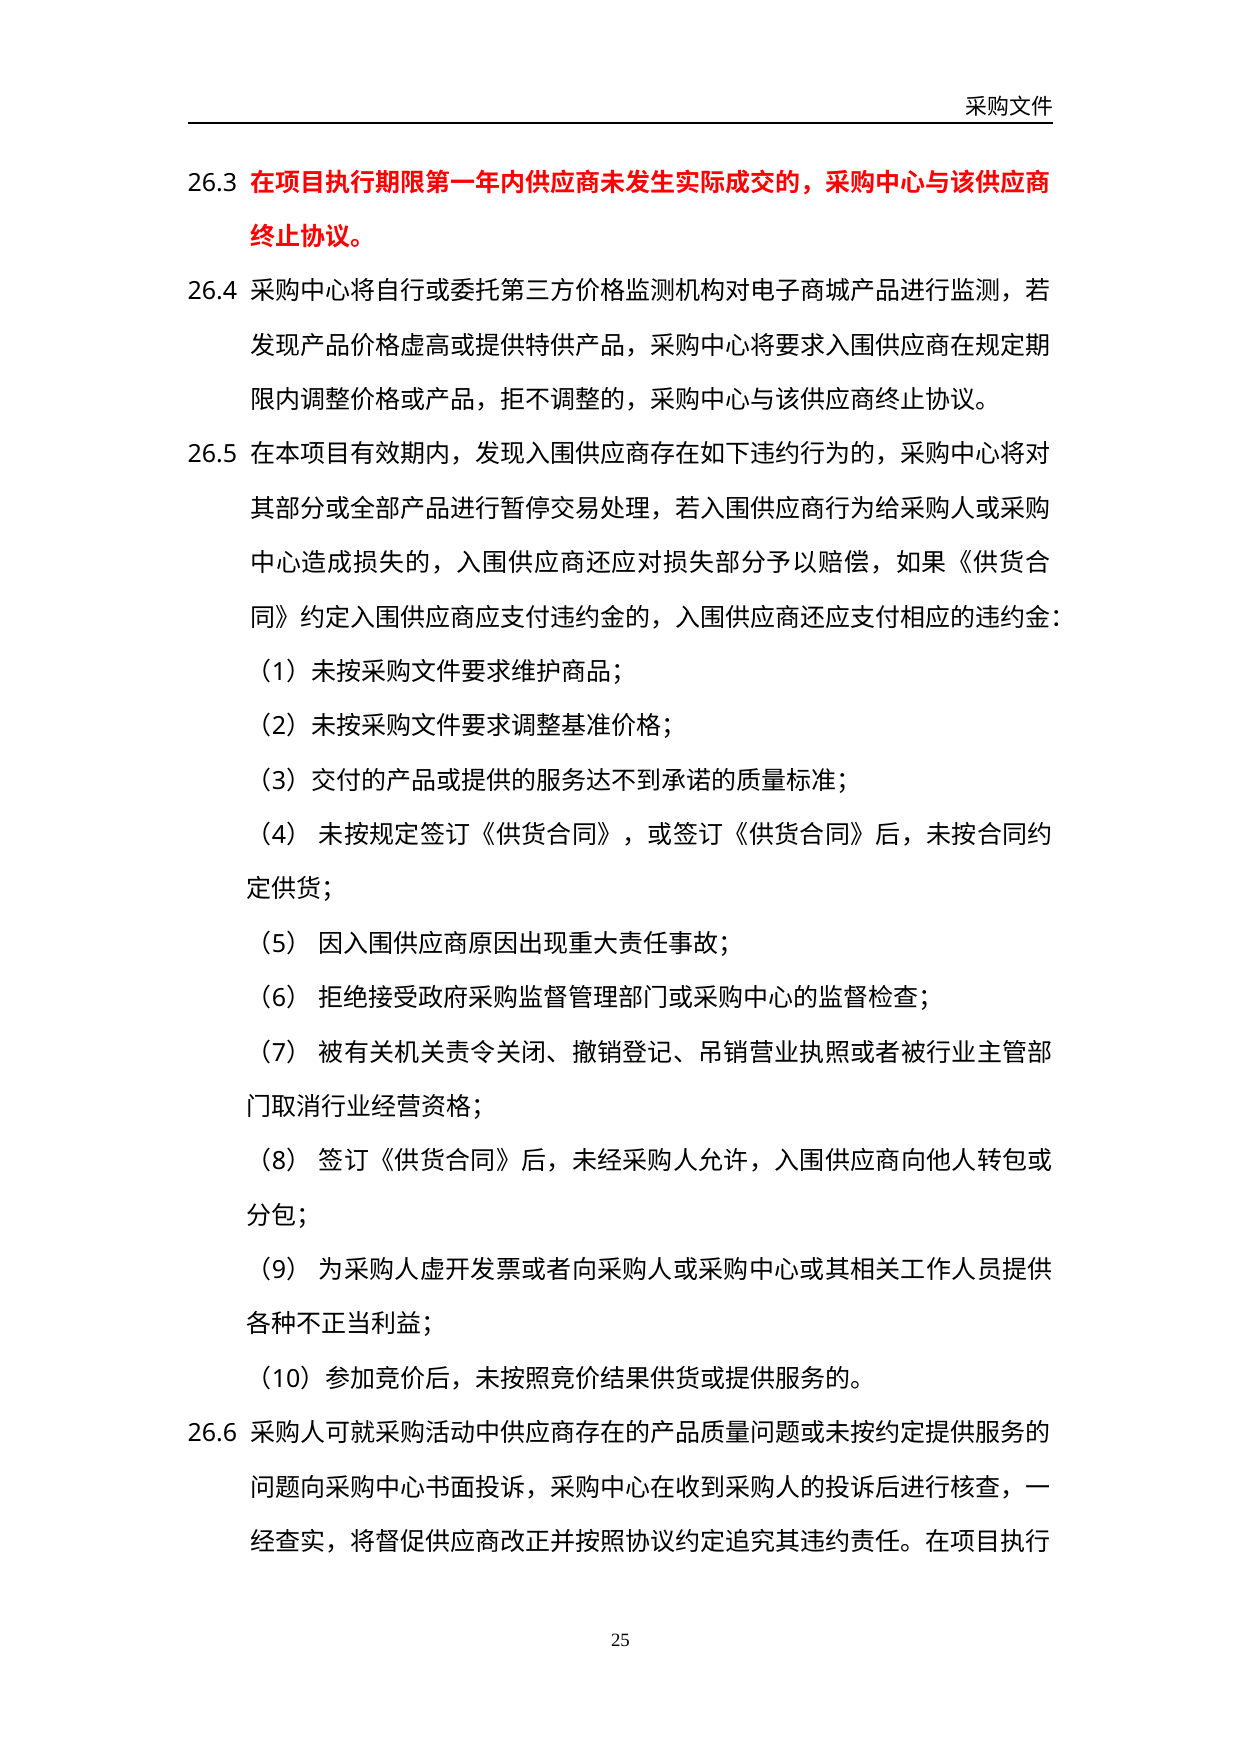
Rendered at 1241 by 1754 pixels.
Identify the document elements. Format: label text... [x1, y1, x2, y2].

text （7） 被有关机关责令关闭、撤销登记、吊销营业执照或者被行业主管部门取消行业经营资格； [247, 1032, 1053, 1123]
text （9） 为采购人虚开发票或者向采购人或采购中心或其相关工作人员提供各种不正当利益； [247, 1249, 1053, 1340]
list 采购中心将自行或委托第三方价格监测机构对电子商城产品进行监测，若发现产品价格虚高或提供特供产品，采购中心将要求入围供应商在规定期限内调整价格或产品，拒不调整的，采购中心与该供应商终止协议。 [187, 271, 1053, 416]
text （8） 签订《供货合同》后，未经采购人允许，入围供应商向他人转包或分包； [247, 1141, 1053, 1231]
text （2）未按采购文件要求调整基准价格； [247, 706, 1053, 742]
list 在本项目有效期内，发现入围供应商存在如下违约行为的，采购中心将对其部分或全部产品进行暂停交易处理，若入围供应商行为给采购人或采购中心造成损失的，入围供应商还应对损失部分予以赔偿，如果《供货合同》约定入围供应商应支付违约金的，入围供应商还应支付相应的违约金： [187, 434, 1053, 633]
text （6） 拒绝接受政府采购监督管理部门或采购中心的监督检查； [247, 978, 1053, 1014]
text （3）交付的产品或提供的服务达不到承诺的质量标准； [247, 760, 1053, 796]
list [187, 1413, 1053, 1558]
text （1）未按采购文件要求维护商品； [247, 651, 1053, 688]
text （10）参加竞价后，未按照竞价结果供货或提供服务的。 [247, 1358, 1053, 1394]
text （4） 未按规定签订《供货合同》，或签订《供货合同》后，未按合同约定供货； [247, 814, 1053, 905]
list 在项目执行期限第一年内供应商未发生实际成交的，采购中心与该供应商终止协议。 [187, 162, 1053, 253]
text （5） 因入围供应商原因出现重大责任事故； [247, 923, 1053, 959]
